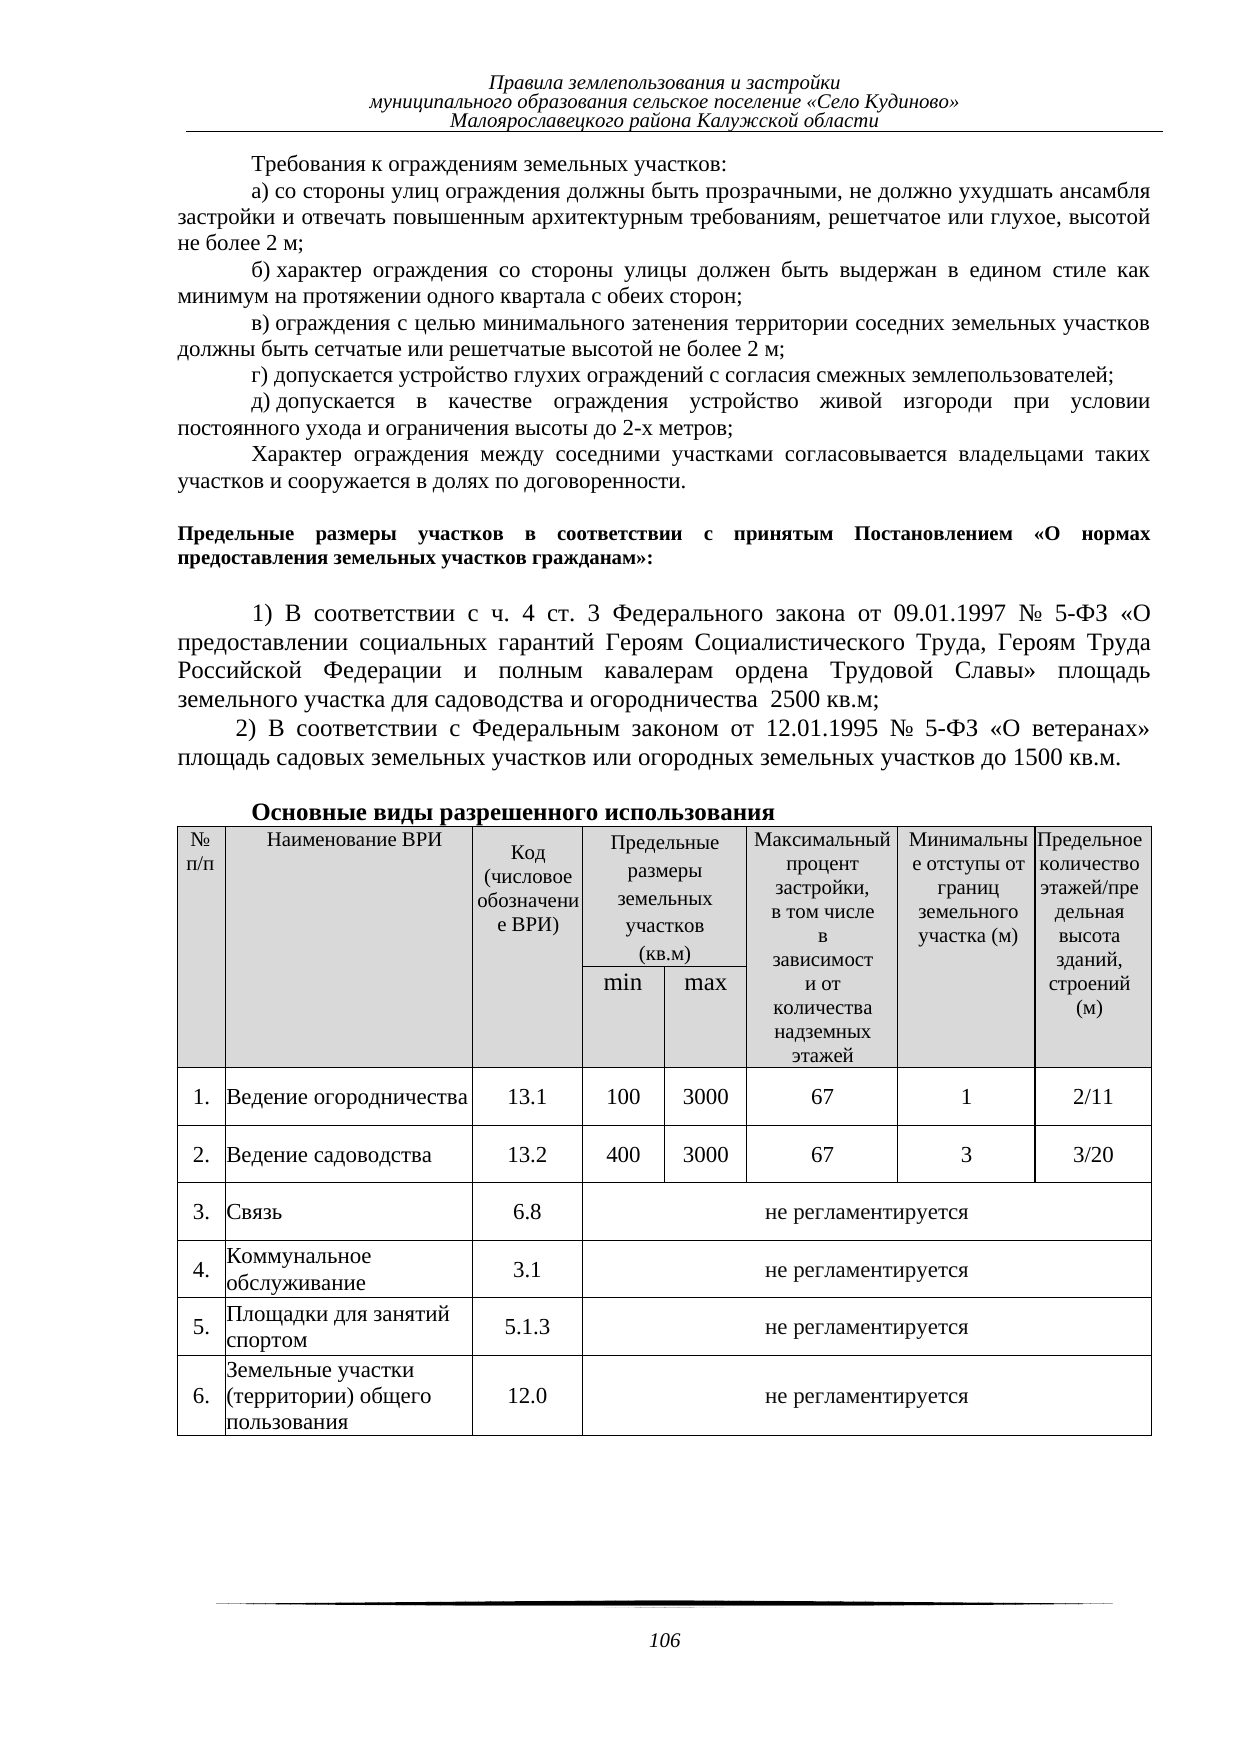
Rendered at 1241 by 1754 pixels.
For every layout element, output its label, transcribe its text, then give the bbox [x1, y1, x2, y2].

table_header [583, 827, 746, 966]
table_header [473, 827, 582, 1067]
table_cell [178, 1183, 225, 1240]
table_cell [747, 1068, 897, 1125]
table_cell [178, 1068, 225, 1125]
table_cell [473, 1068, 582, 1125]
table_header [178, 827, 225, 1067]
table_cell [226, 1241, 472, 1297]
text Основные виды разрешенного использования [177, 797, 1152, 826]
picture [215, 1600, 1113, 1608]
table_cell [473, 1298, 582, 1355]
text б) характер ограждения со стороны улицы должен быть выдержан в едином стиле как минимум на протяжении одного квартала с обеих сторон; [177, 256, 1152, 308]
text Характер ограждения между соседними участками согласовывается владельцами таких участков и сооружается в долях по договоренности. [177, 440, 1152, 493]
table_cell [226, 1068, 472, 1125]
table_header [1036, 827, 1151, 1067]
text в) ограждения с целью минимального затенения территории соседних земельных участков должны быть сетчатые или решетчатые высотой не более 2 м; [177, 308, 1152, 361]
text Требования к ограждениям земельных участков: [177, 150, 1152, 177]
text д) допускается в качестве ограждения устройство живой изгороди при условии постоянного ухода и ограничения высоты до 2-х метров; [177, 388, 1152, 440]
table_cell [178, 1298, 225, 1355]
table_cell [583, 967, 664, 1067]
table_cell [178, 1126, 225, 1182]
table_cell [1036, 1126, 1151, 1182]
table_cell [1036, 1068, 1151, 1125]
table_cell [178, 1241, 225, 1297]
text Предельные размеры участков в соответствии с принятым Постановлением «О нормах предоставления земельных участков гражданам»: [177, 521, 1152, 569]
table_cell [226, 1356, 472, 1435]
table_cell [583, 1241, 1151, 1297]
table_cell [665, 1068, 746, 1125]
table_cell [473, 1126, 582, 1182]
text 2) В соответствии с Федеральным законом от 12.01.1995 № 5-ФЗ «О ветеранах» площадь садовых земельных участков или огородных земельных участков до 1500 кв.м. [177, 713, 1152, 770]
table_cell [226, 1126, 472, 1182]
text 1) В соответствии с ч. 4 ст. 3 Федерального закона от 09.01.1997 № 5-ФЗ «О предоставлении социальных гарантий Героям Социалистического Труда, Героям Труда Российской Федерации и полным кавалерам ордена Трудовой Славы» площадь земельного участка для садоводства и огородничества 2500 кв.м; [177, 598, 1152, 713]
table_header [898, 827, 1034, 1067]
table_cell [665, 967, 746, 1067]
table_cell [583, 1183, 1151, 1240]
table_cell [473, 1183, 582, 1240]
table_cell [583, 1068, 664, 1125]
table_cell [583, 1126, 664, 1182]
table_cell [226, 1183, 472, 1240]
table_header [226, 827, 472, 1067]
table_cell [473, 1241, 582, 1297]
text г) допускается устройство глухих ограждений с согласия смежных землепользователей; [177, 361, 1152, 388]
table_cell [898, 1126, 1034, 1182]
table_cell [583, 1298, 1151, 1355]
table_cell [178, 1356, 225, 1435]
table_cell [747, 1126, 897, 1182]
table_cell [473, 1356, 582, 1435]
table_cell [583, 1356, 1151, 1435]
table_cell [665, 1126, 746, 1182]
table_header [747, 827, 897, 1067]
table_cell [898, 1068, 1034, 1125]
text а) со стороны улиц ограждения должны быть прозрачными, не должно ухудшать ансамбля застройки и отвечать повышенным архитектурным требованиям, решетчатое или глухое, высотой не более 2 м; [177, 177, 1152, 256]
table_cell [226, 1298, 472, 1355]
